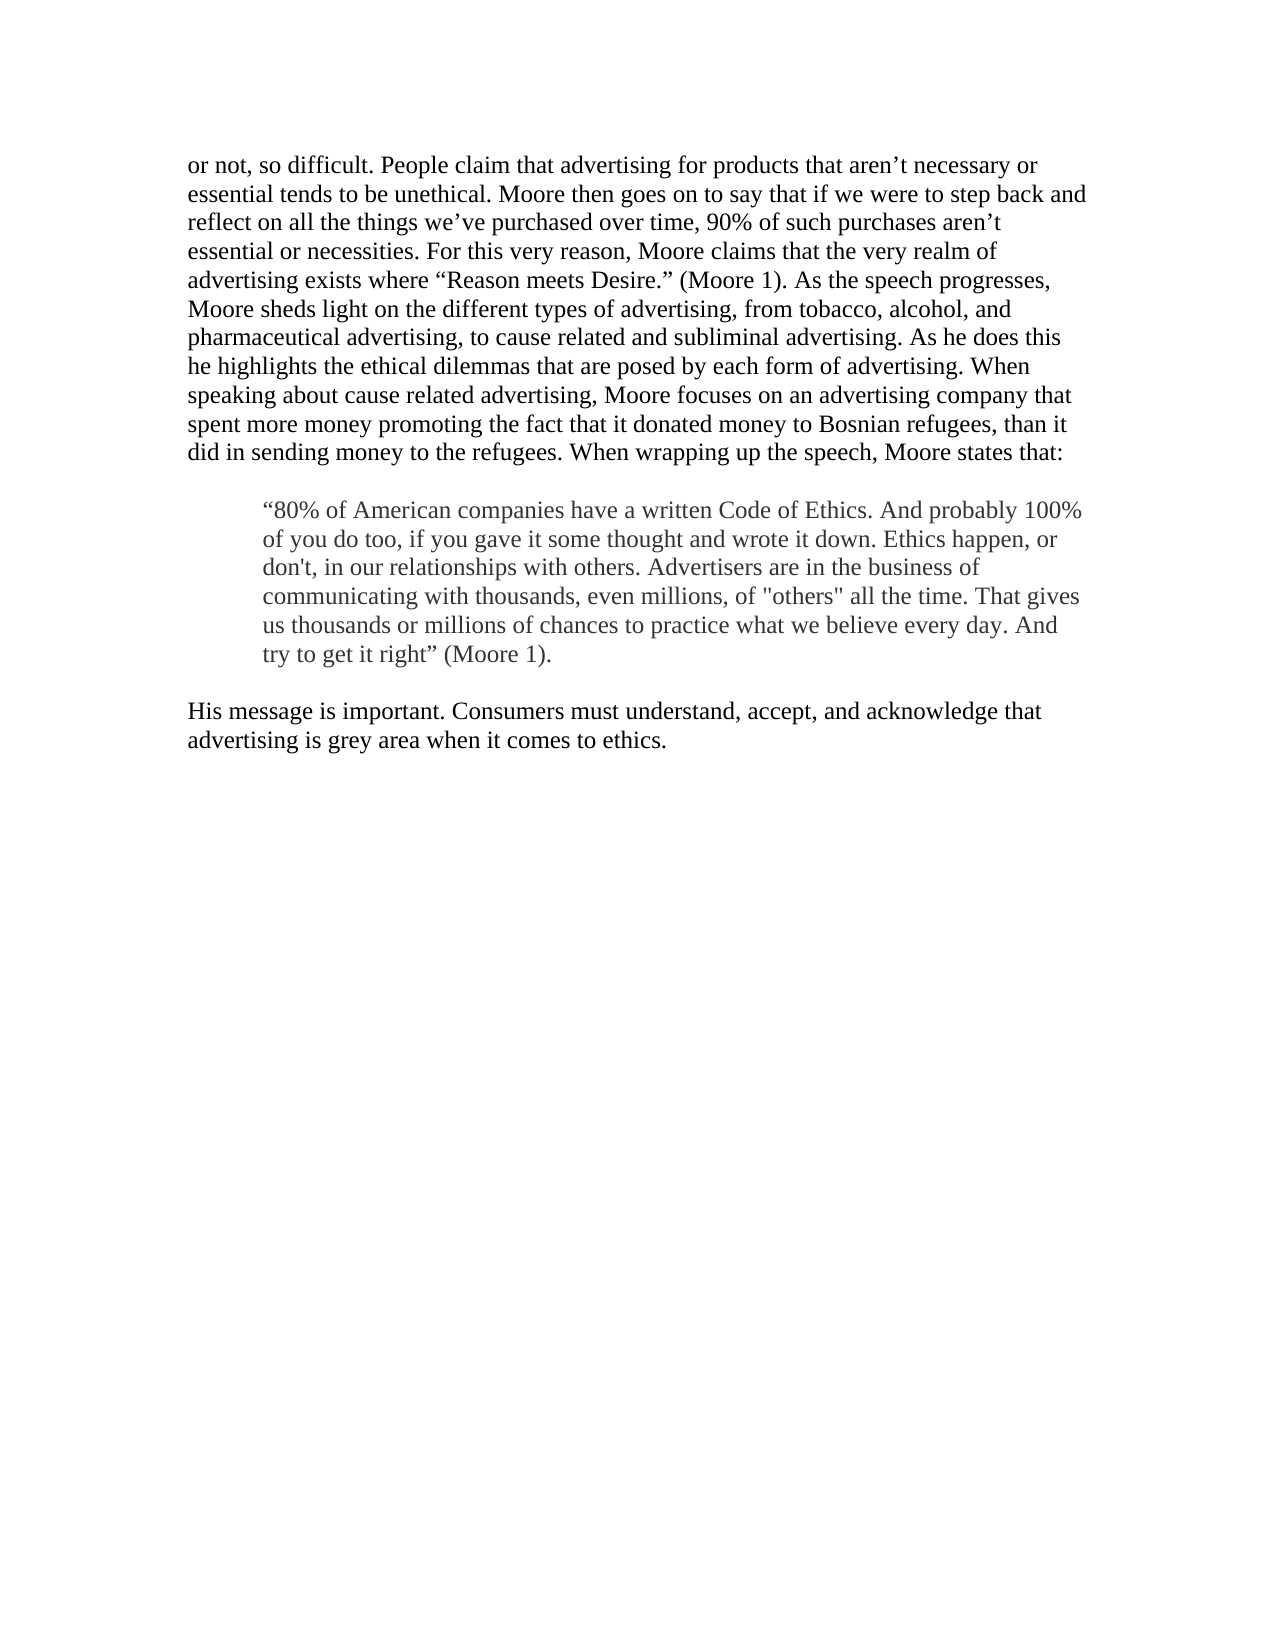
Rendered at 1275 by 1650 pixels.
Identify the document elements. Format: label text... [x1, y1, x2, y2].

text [187, 150, 1087, 466]
text “80% of American companies have a written Code of Ethics. And probably 100% of you do too, if you gave it some thought and wrote it down. Ethics happen, or don't, in our relationships with others. Advertisers are in the business of communicating with thousands, even millions, of "others" all the time. That gives us thousands or millions of chances to practice what we believe every day. And try to get it right” (Moore 1). [262, 495, 1087, 667]
text His message is important. Consumers must understand, accept, and acknowledge that advertising is grey area when it comes to ethics. [187, 696, 1087, 754]
